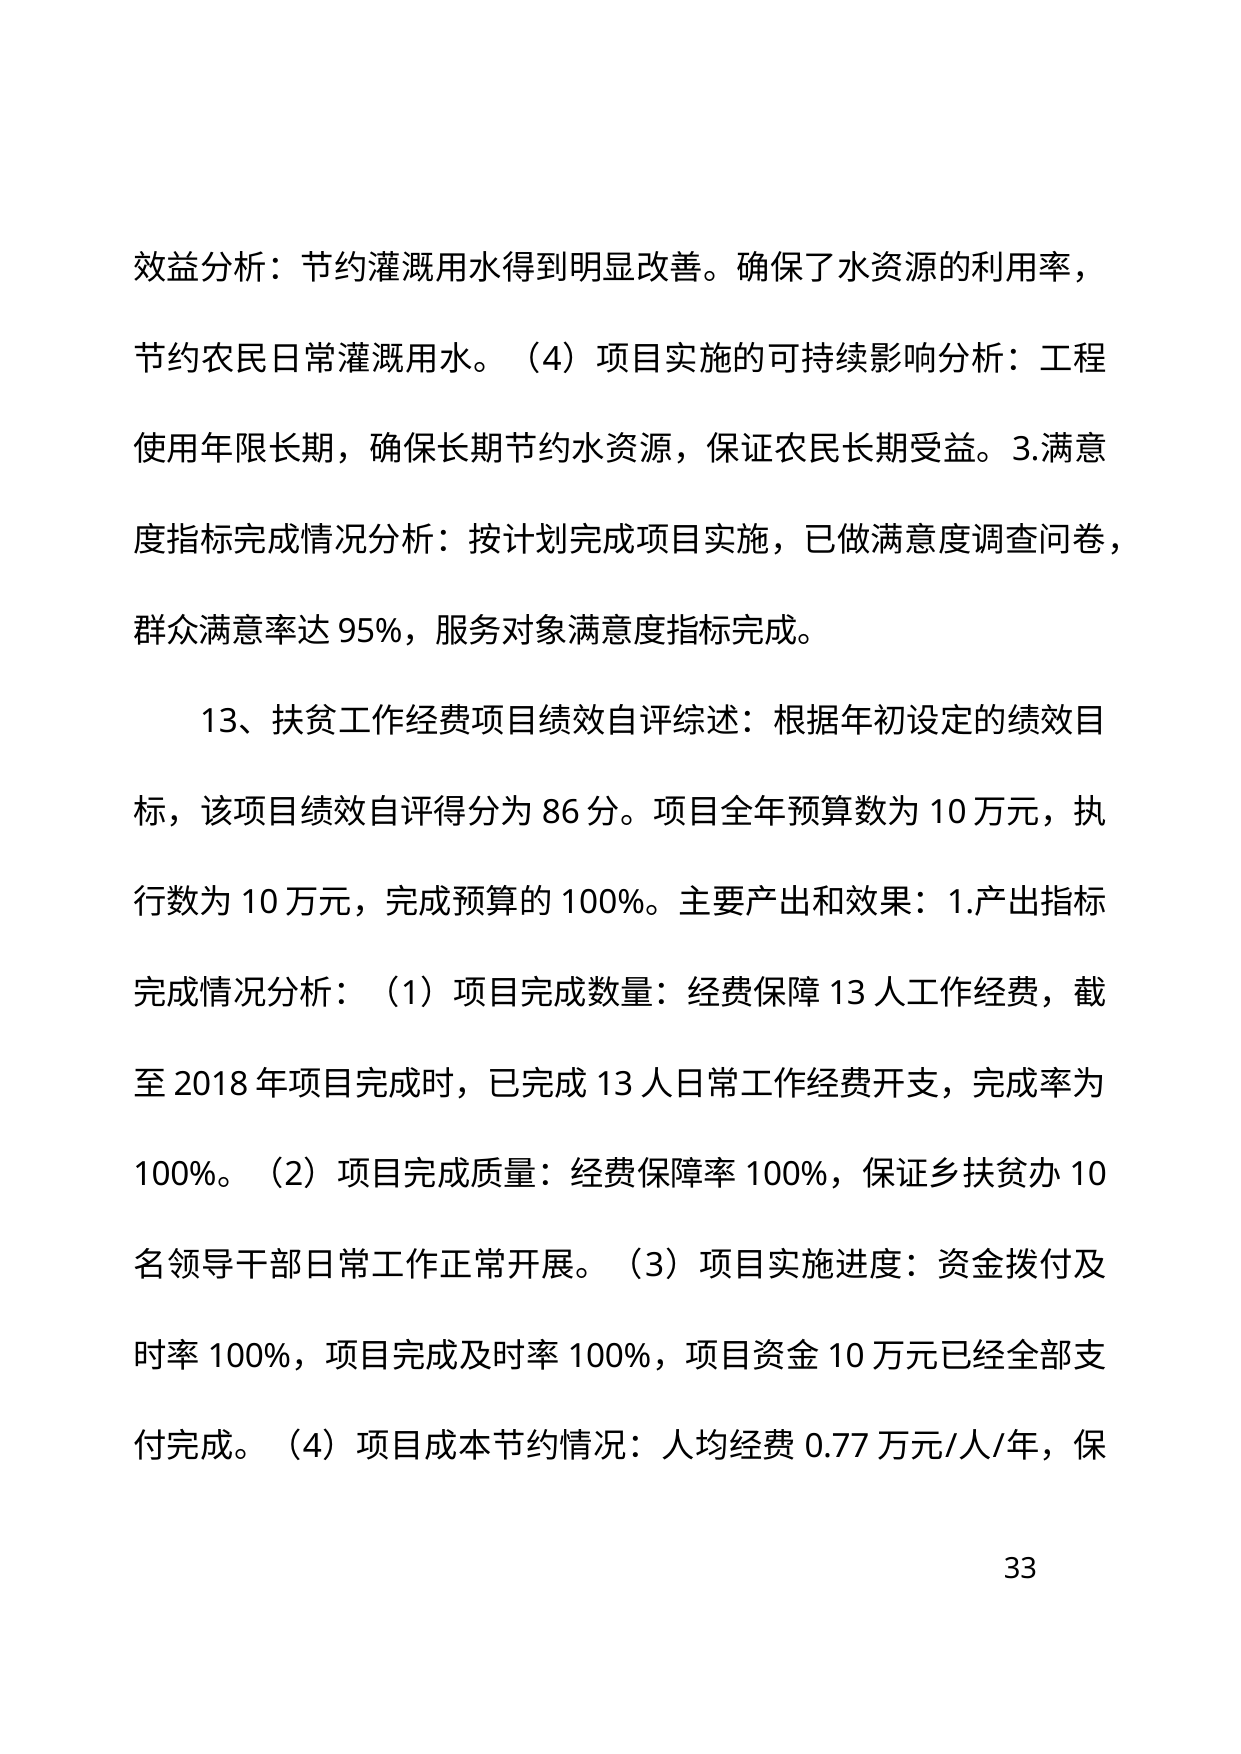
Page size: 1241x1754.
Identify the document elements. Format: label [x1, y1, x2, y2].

text [133, 220, 1107, 673]
text [133, 673, 1107, 1489]
